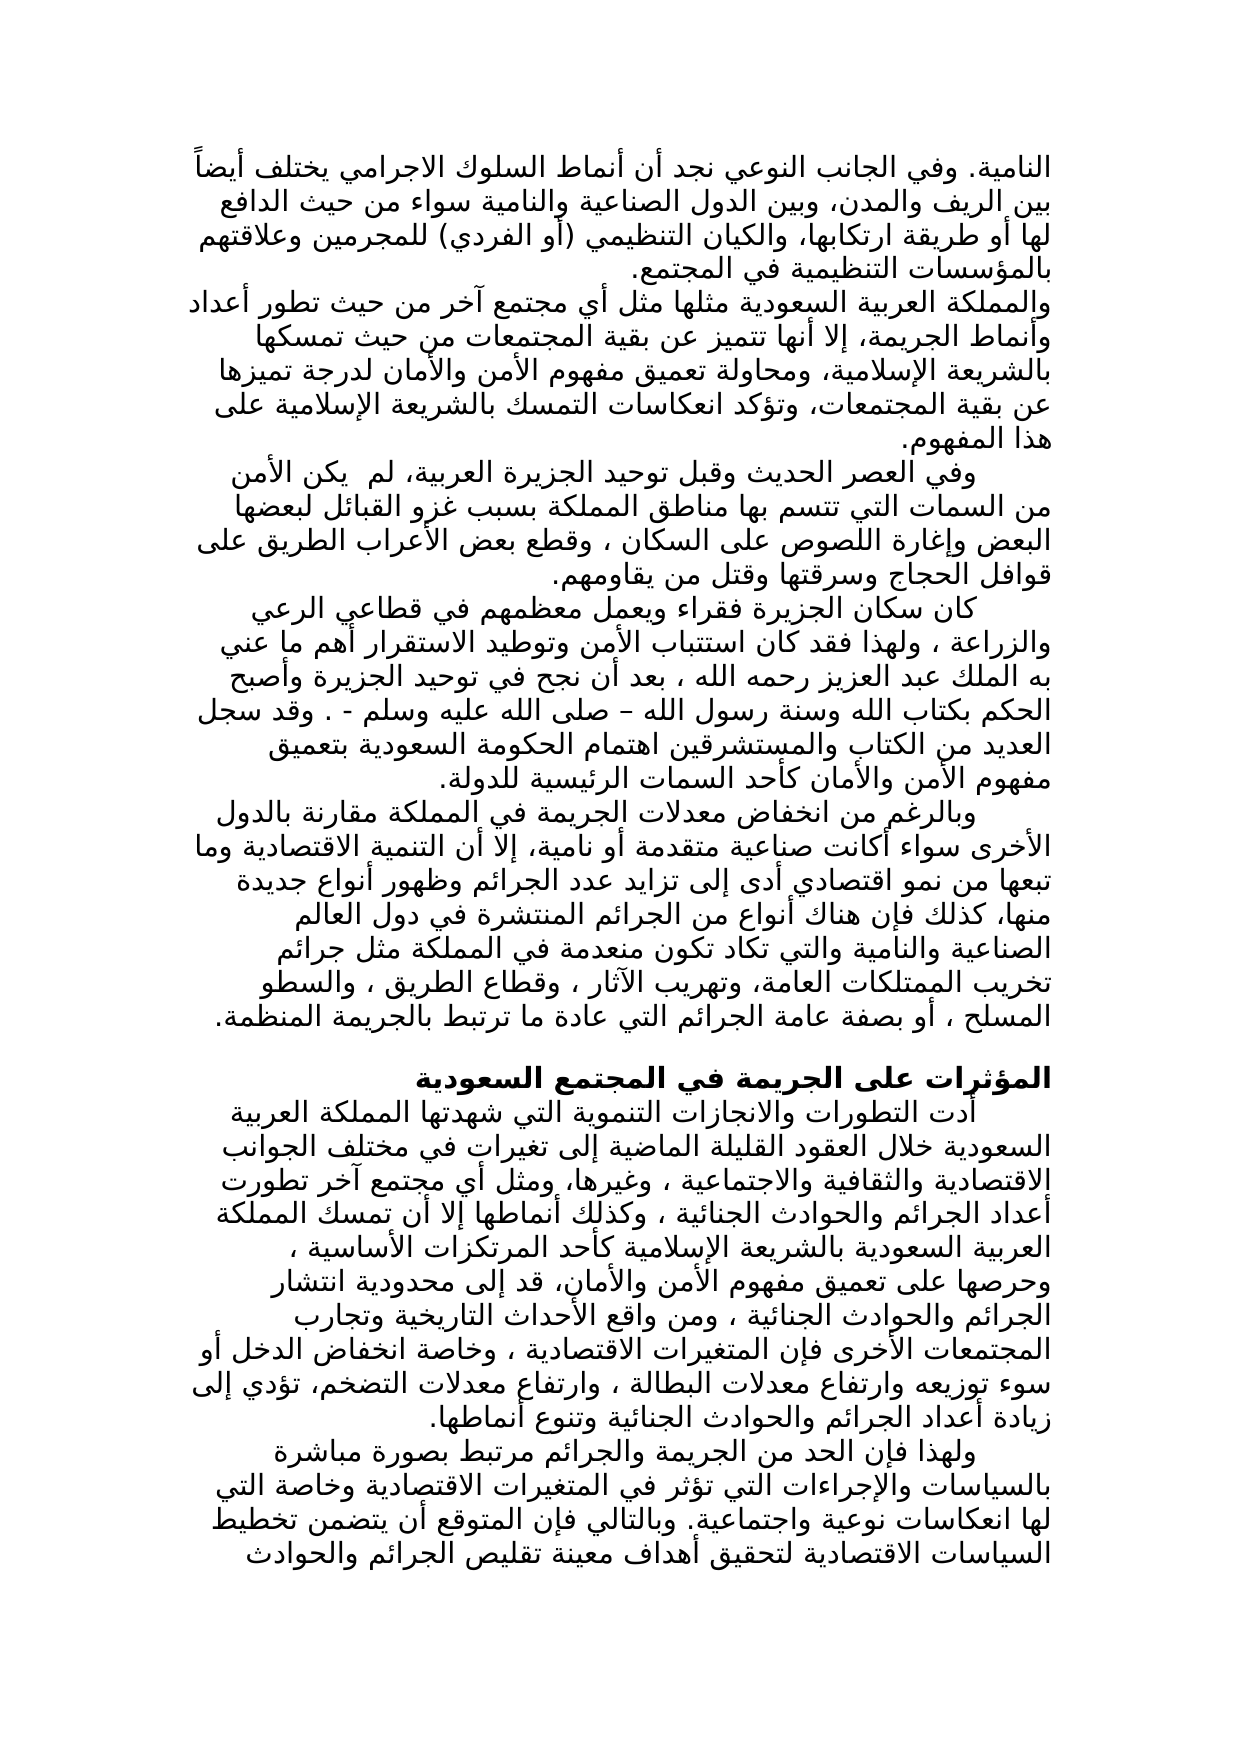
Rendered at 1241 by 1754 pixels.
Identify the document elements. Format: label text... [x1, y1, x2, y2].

text كان سكان الجزيرة فقراء ويعمل معظمهم في قطاعي الرعي والزراعة ، ولهذا فقد كان استتباب الأمن وتوطيد الاستقرار أهم ما عني به الملك عبد العزيز رحمه الله ، بعد أن نجح في توحيد الجزيرة وأصبح الحكم بكتاب الله وسنة رسول الله – صلى الله عليه وسلم - . وقد سجل العديد من الكتاب والمستشرقين اهتمام الحكومة السعودية بتعميق مفهوم الأمن والأمان كأحد السمات الرئيسية للدولة. [187, 591, 1053, 795]
text المؤثرات على الجريمة في المجتمع السعودية [187, 1061, 1053, 1095]
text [187, 150, 1053, 286]
text والمملكة العربية السعودية مثلها مثل أي مجتمع آخر من حيث تطور أعداد وأنماط الجريمة، إلا أنها تتميز عن بقية المجتمعات من حيث تمسكها بالشريعة الإسلامية، ومحاولة تعميق مفهوم الأمن والأمان لدرجة تميزها عن بقية المجتمعات، وتؤكد انعكاسات التمسك بالشريعة الإسلامية على هذا المفهوم. [187, 286, 1053, 456]
text أدت التطورات والانجازات التنموية التي شهدتها المملكة العربية السعودية خلال العقود القليلة الماضية إلى تغيرات في مختلف الجوانب الاقتصادية والثقافية والاجتماعية ، وغيرها، ومثل أي مجتمع آخر تطورت أعداد الجرائم والحوادث الجنائية ، وكذلك أنماطها إلا أن تمسك المملكة العربية السعودية بالشريعة الإسلامية كأحد المرتكزات الأساسية ، وحرصها على تعميق مفهوم الأمن والأمان، قد إلى محدودية انتشار الجرائم والحوادث الجنائية ، ومن واقع الأحداث التاريخية وتجارب المجتمعات الأخرى فإن المتغيرات الاقتصادية ، وخاصة انخفاض الدخل أو سوء توزيعه وارتفاع معدلات البطالة ، وارتفاع معدلات التضخم، تؤدي إلى زيادة أعداد الجرائم والحوادث الجنائية وتنوع أنماطها. [187, 1095, 1053, 1434]
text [187, 1434, 1053, 1570]
text وفي العصر الحديث وقبل توحيد الجزيرة العربية، لم يكن الأمن من السمات التي تتسم بها مناطق المملكة بسبب غزو القبائل لبعضها البعض وإغارة اللصوص على السكان ، وقطع بعض الأعراب الطريق على قوافل الحجاج وسرقتها وقتل من يقاومهم. [187, 456, 1053, 591]
text وبالرغم من انخفاض معدلات الجريمة في المملكة مقارنة بالدول الأخرى سواء أكانت صناعية متقدمة أو نامية، إلا أن التنمية الاقتصادية وما تبعها من نمو اقتصادي أدى إلى تزايد عدد الجرائم وظهور أنواع جديدة منها، كذلك فإن هناك أنواع من الجرائم المنتشرة في دول العالم الصناعية والنامية والتي تكاد تكون منعدمة في المملكة مثل جرائم تخريب الممتلكات العامة، وتهريب الآثار ، وقطاع الطريق ، والسطو المسلح ، أو بصفة عامة الجرائم التي عادة ما ترتبط بالجريمة المنظمة. [187, 795, 1053, 1033]
